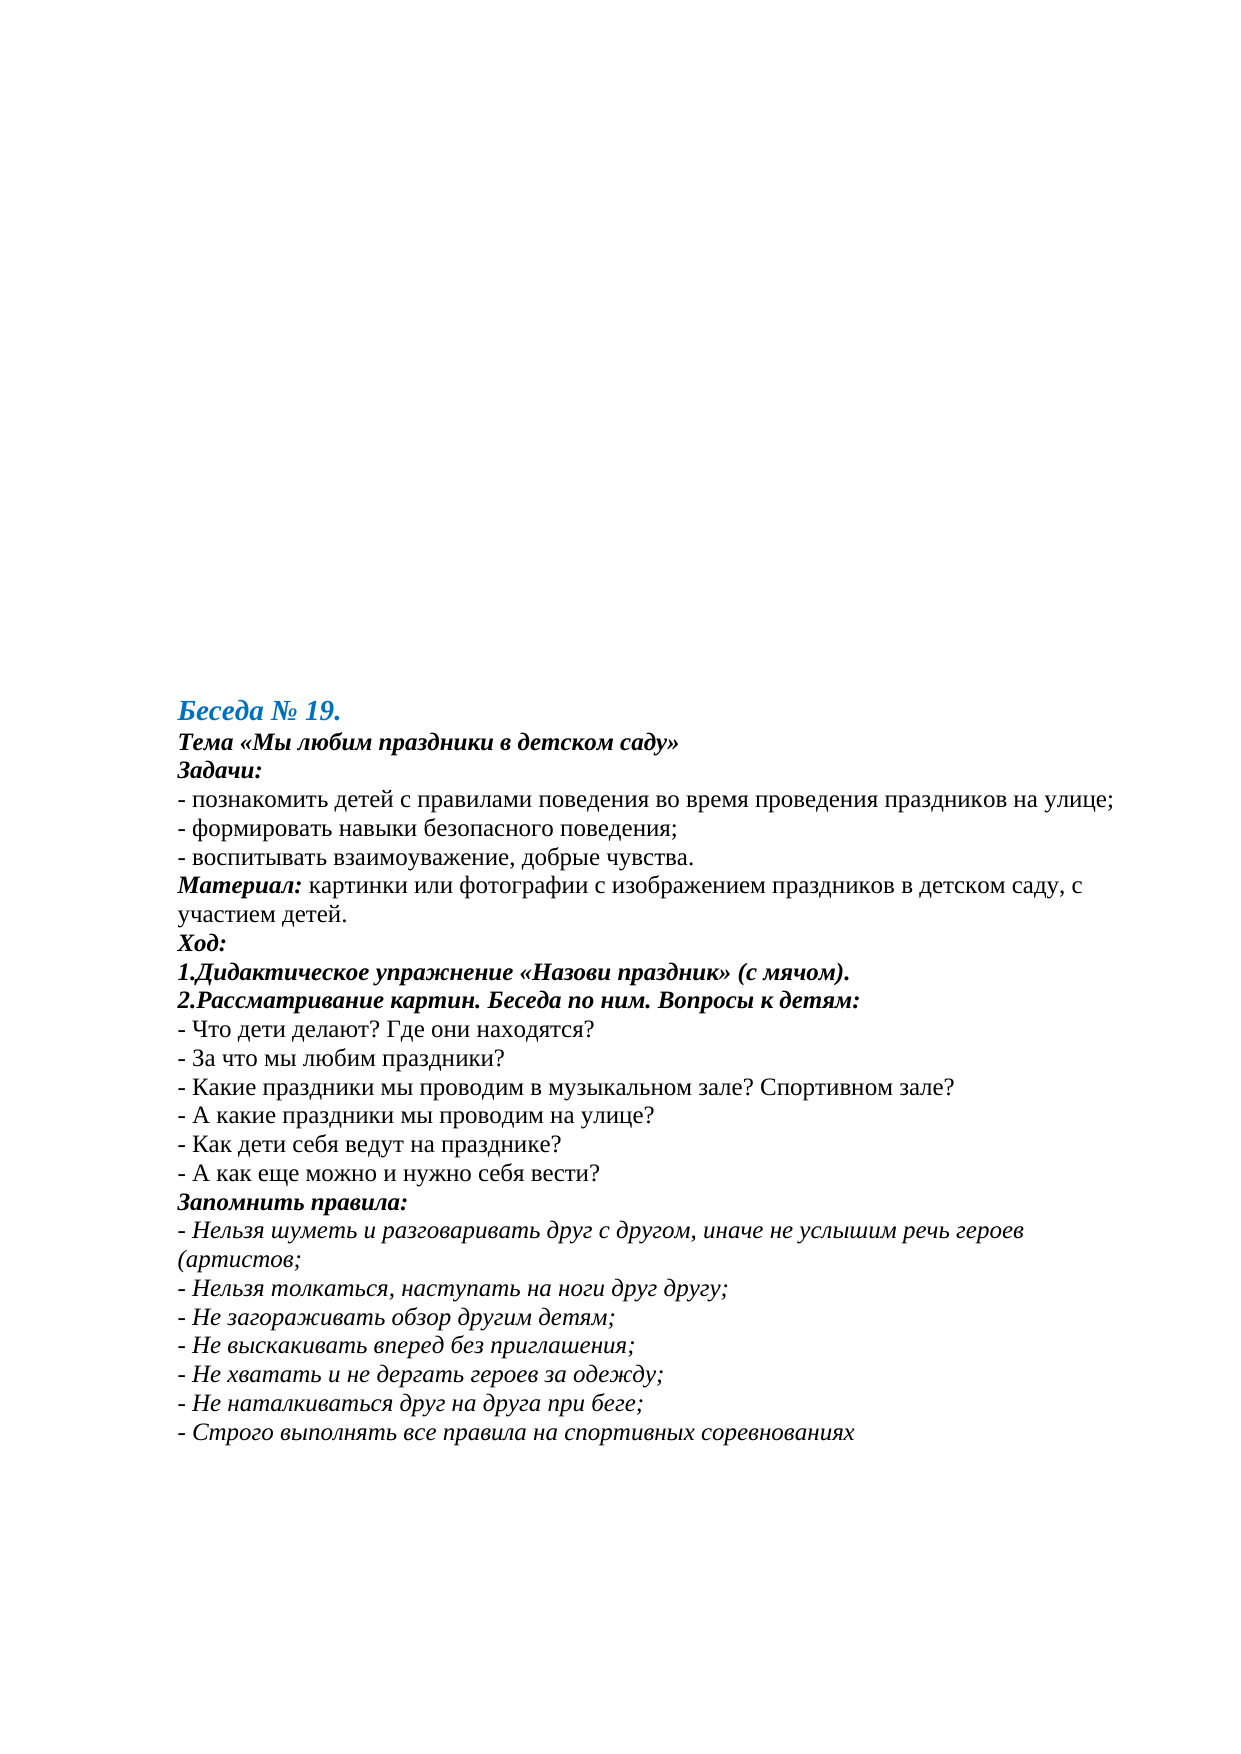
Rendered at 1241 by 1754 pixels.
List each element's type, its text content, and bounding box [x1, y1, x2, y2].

text - Не наталкиваться друг на друга при беге; [177, 1388, 1152, 1417]
text - Строго выполнять все правила на спортивных соревнованиях [177, 1417, 1152, 1445]
text 1.Дидактическое упражнение «Назови праздник» (с мячом). [177, 957, 1152, 985]
text - Какие праздники мы проводим в музыкальном зале? Спортивном зале? [177, 1072, 1152, 1100]
text Тема «Мы любим праздники в детском саду» [177, 727, 1152, 755]
text - Не хватать и не дергать героев за одежду; [177, 1359, 1152, 1388]
text Материал: картинки или фотографии с изображением праздников в детском саду, с участием детей. [177, 870, 1152, 928]
text Ход: [177, 928, 1152, 957]
text - Как дети себя ведут на празднике? [177, 1129, 1152, 1158]
text - За что мы любим праздники? [177, 1043, 1152, 1072]
text - Нельзя толкаться, наступать на ноги друг другу; [177, 1273, 1152, 1302]
text - А какие праздники мы проводим на улице? [177, 1100, 1152, 1129]
text - Не загораживать обзор другим детям; [177, 1302, 1152, 1330]
text - Не выскакивать вперед без приглашения; [177, 1330, 1152, 1359]
text - Что дети делают? Где они находятся? [177, 1014, 1152, 1043]
text Задачи: [177, 755, 1152, 784]
text - А как еще можно и нужно себя вести? [177, 1158, 1152, 1187]
text - формировать навыки безопасного поведения; [177, 813, 1152, 842]
text Запомнить правила: [177, 1187, 1152, 1215]
text - Нельзя шуметь и разговаривать друг с другом, иначе не услышим речь героев (артистов; [177, 1215, 1152, 1273]
text Беседа № 19. [177, 693, 1152, 727]
text - воспитывать взаимоуважение, добрые чувства. [177, 842, 1152, 870]
text - познакомить детей с правилами поведения во время проведения праздников на улице; [177, 784, 1152, 813]
text 2.Рассматривание картин. Беседа по ним. Вопросы к детям: [177, 985, 1152, 1014]
